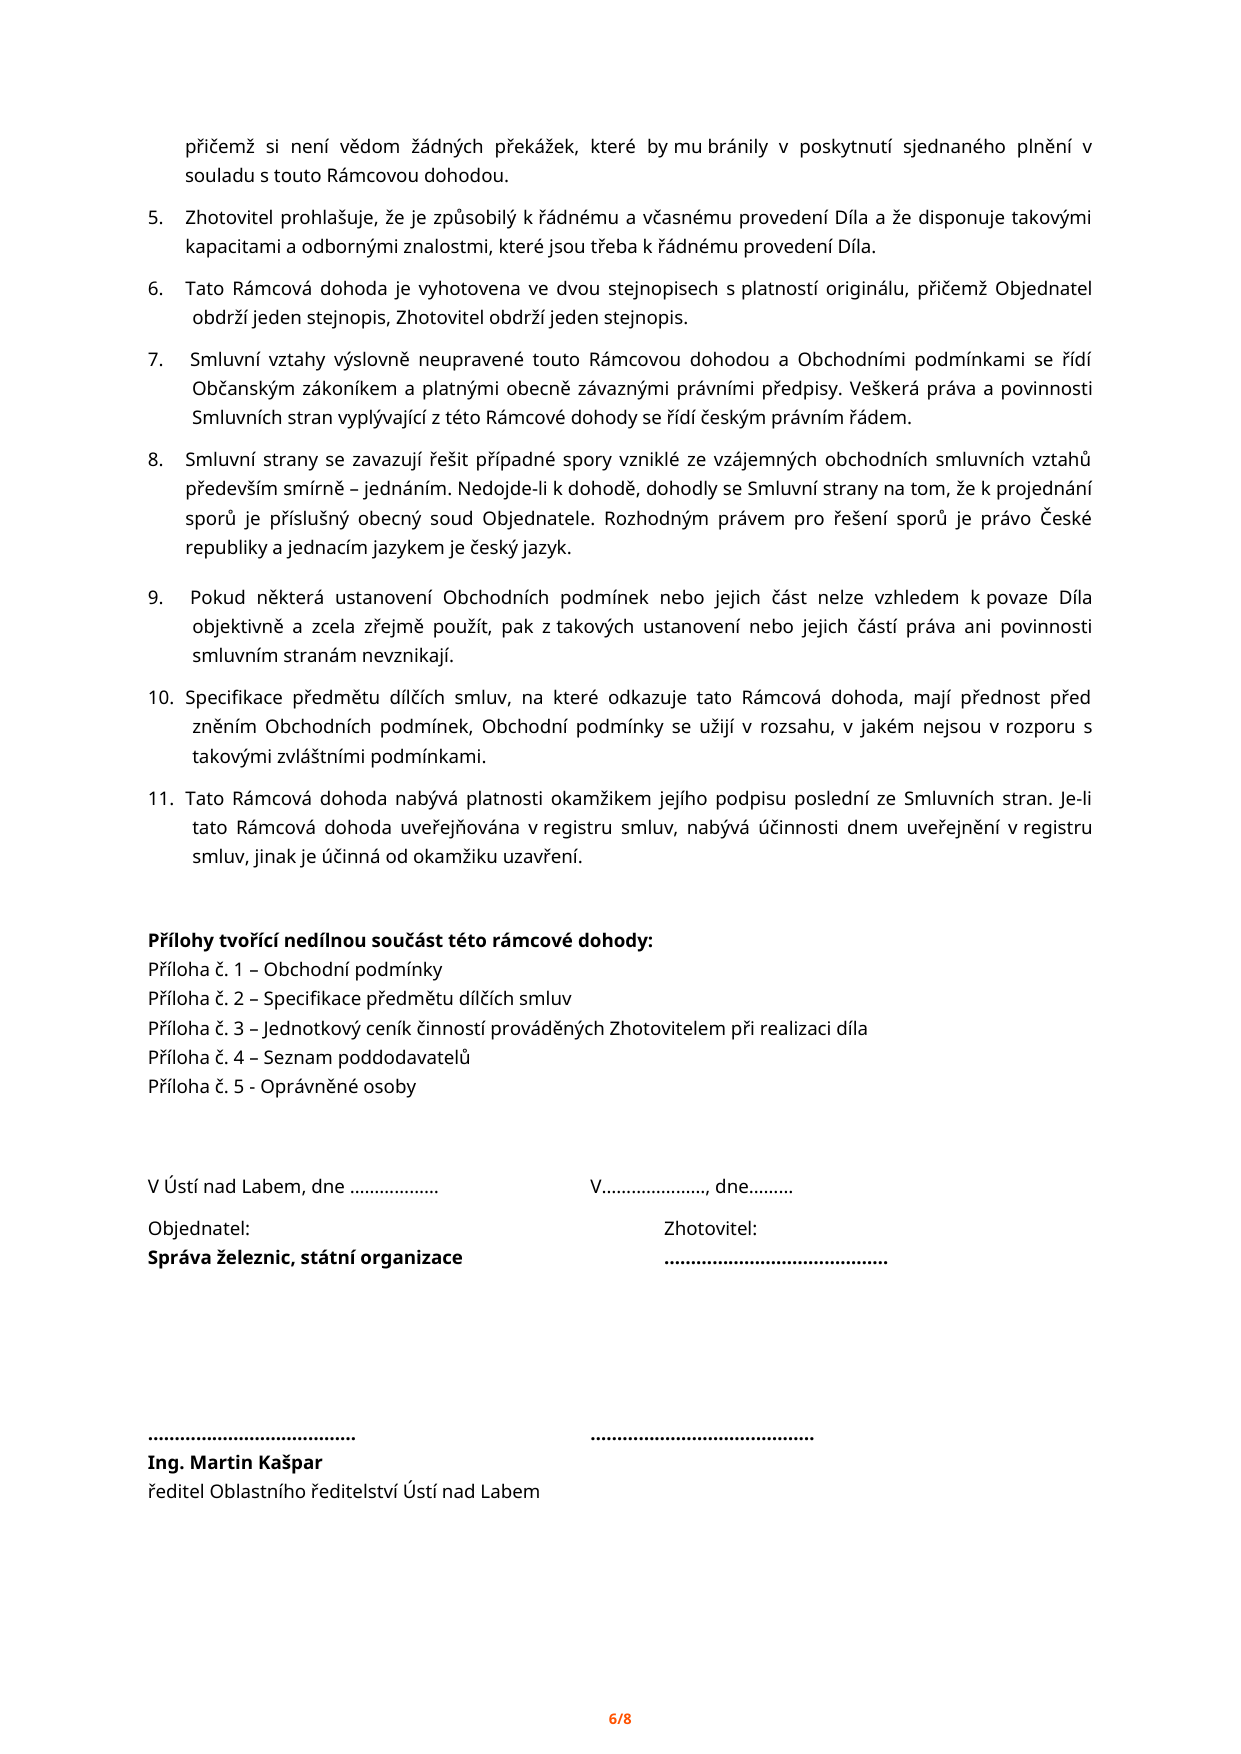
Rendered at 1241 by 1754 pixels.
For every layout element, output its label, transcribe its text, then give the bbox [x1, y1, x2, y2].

text Správa železnic, státní organizace …………………………………… [148, 1245, 1093, 1270]
text ………………………………… …………………………………… [148, 1420, 1093, 1446]
text Příloha č. 2 – Specifikace předmětu dílčích smluv [148, 986, 1095, 1011]
list Pokud některá ustanovení Obchodních podmínek nebo jejich část nelze vzhledem k povaze Díla objektivně a zcela zřejmě použít, pak z takových ustanovení nebo jejich částí práva ani povinnosti smluvním stranám nevznikají. [148, 584, 1093, 668]
list Tato Rámcová dohoda je vyhotovena ve dvou stejnopisech s platností originálu, přičemž Objednatel obdrží jeden stejnopis, Zhotovitel obdrží jeden stejnopis. [148, 275, 1093, 330]
list Zhotovitel prohlašuje, že je způsobilý k řádnému a včasnému provedení Díla a že disponuje takovými kapacitami a odbornými znalostmi, které jsou třeba k řádnému provedení Díla. [148, 204, 1093, 259]
text Ing. Martin Kašpar [148, 1449, 1093, 1475]
text ředitel Oblastního ředitelství Ústí nad Labem [148, 1479, 1093, 1534]
text V Ústí nad Labem, dne ……………… V…………………, dne……… [148, 1174, 1093, 1199]
list Smluvní strany se zavazují řešit případné spory vzniklé ze vzájemných obchodních smluvních vztahů především smírně – jednáním. Nedojde-li k dohodě, dohodly se Smluvní strany na tom, že k projednání sporů je příslušný obecný soud Objednatele. Rozhodným právem pro řešení sporů je právo České republiky a jednacím jazykem je český jazyk. [148, 446, 1093, 560]
text Příloha č. 5 - Oprávněné osoby [148, 1073, 1095, 1099]
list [148, 133, 1093, 188]
list Specifikace předmětu dílčích smluv, na které odkazuje tato Rámcová dohoda, mají přednost před zněním Obchodních podmínek, Obchodní podmínky se užijí v rozsahu, v jakém nejsou v rozporu s takovými zvláštními podmínkami. [148, 684, 1093, 769]
text Přílohy tvořící nedílnou součást této rámcové dohody: [148, 927, 1095, 952]
text Příloha č. 1 – Obchodní podmínky [148, 956, 1095, 982]
list Smluvní vztahy výslovně neupravené touto Rámcovou dohodou a Obchodními podmínkami se řídí Občanským zákoníkem a platnými obecně závaznými právními předpisy. Veškerá práva a povinnosti Smluvních stran vyplývající z této Rámcové dohody se řídí českým právním řádem. [148, 346, 1093, 430]
text Příloha č. 4 – Seznam poddodavatelů [148, 1044, 1095, 1069]
list Tato Rámcová dohoda nabývá platnosti okamžikem jejího podpisu poslední ze Smluvních stran. Je-li tato Rámcová dohoda uveřejňována v registru smluv, nabývá účinnosti dnem uveřejnění v registru smluv, jinak je účinná od okamžiku uzavření. [148, 785, 1093, 869]
text Příloha č. 3 – Jednotkový ceník činností prováděných Zhotovitelem při realizaci díla [148, 1015, 1095, 1040]
text Objednatel: Zhotovitel: [148, 1215, 1093, 1241]
